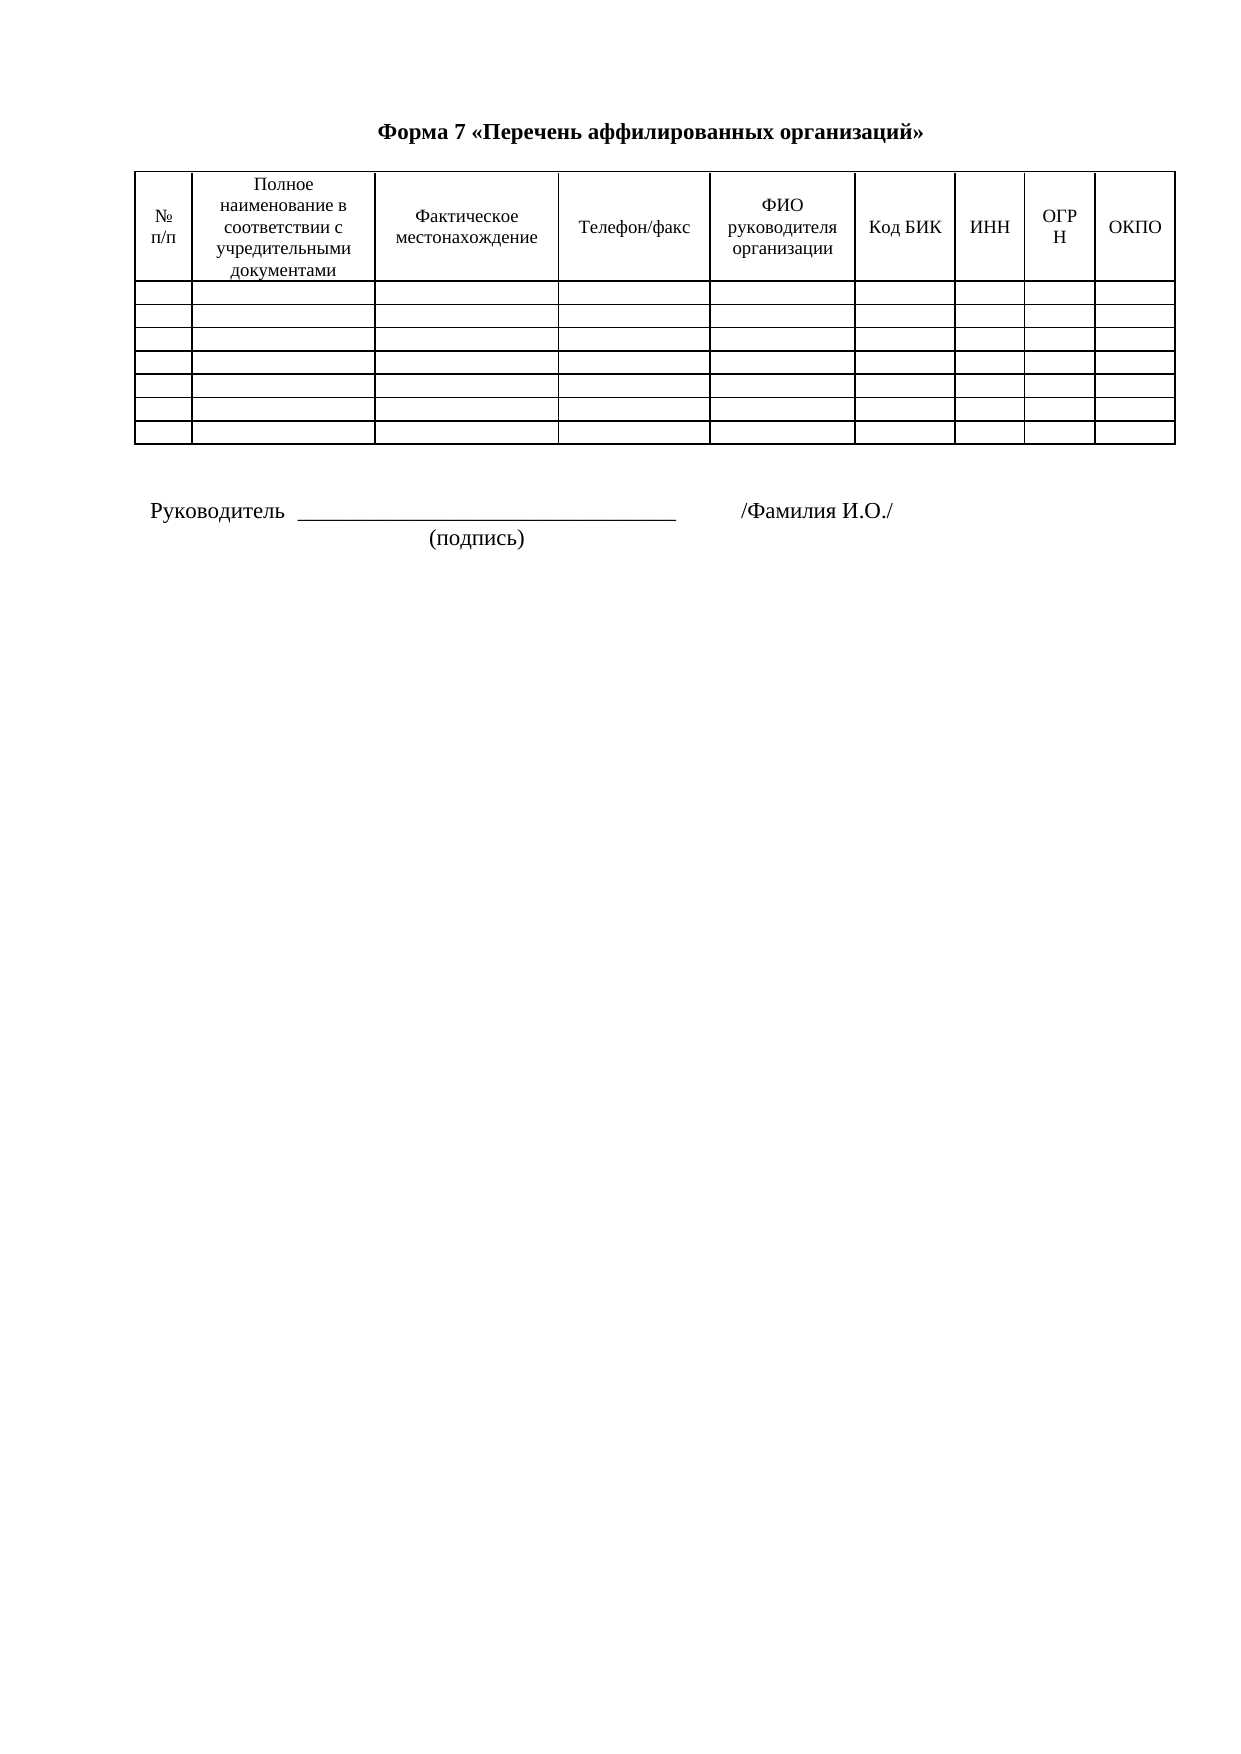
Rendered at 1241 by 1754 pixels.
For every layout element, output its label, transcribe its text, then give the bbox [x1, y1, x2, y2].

table_cell [376, 282, 558, 303]
table_header № п/п [136, 172, 192, 280]
table_cell [193, 305, 374, 327]
table_cell [711, 305, 854, 327]
table_cell [193, 398, 374, 420]
table_cell [136, 352, 191, 373]
table_cell [1025, 328, 1094, 350]
table_cell [1025, 422, 1094, 443]
table_cell [856, 282, 954, 303]
table_cell [193, 282, 374, 303]
table_cell [856, 328, 954, 350]
table_cell [1096, 398, 1174, 420]
table_cell [136, 398, 191, 420]
table_cell [193, 422, 374, 443]
table_cell [559, 375, 709, 397]
table_cell [956, 305, 1024, 327]
table_cell [559, 305, 709, 327]
table_cell [1096, 375, 1174, 397]
table_cell [376, 422, 558, 443]
table_cell [193, 328, 374, 350]
text Форма 7 «Перечень аффилированных организаций» [150, 118, 1152, 144]
table_header ОКПО [1096, 172, 1174, 280]
table_header ОГРН [1025, 172, 1095, 280]
table_cell [559, 422, 709, 443]
table_cell [559, 352, 709, 373]
table_cell [956, 422, 1024, 443]
table_cell [136, 328, 191, 350]
table_cell [856, 398, 954, 420]
table_cell [376, 398, 558, 420]
table_cell [856, 305, 954, 327]
table_cell [136, 282, 191, 303]
table_cell [956, 282, 1024, 303]
table_cell [1025, 375, 1094, 397]
table_header Код БИК [856, 172, 955, 280]
table_header Полное наименование в соответствии с учредительными документами [193, 172, 375, 280]
table_cell [956, 352, 1024, 373]
table_cell [1025, 352, 1094, 373]
table_header Фактическое местонахождение [376, 172, 558, 280]
table_header ИНН [956, 172, 1024, 280]
table_cell [711, 282, 854, 303]
table_cell [193, 352, 374, 373]
text (подпись) [150, 524, 1152, 550]
table_cell [711, 422, 854, 443]
table_cell [376, 352, 558, 373]
table_cell [136, 375, 191, 397]
table_cell [559, 398, 709, 420]
table_cell [956, 398, 1024, 420]
table_cell [856, 352, 954, 373]
table_cell [956, 328, 1024, 350]
table_cell [1096, 305, 1174, 327]
table_header ФИО руководителя организации [711, 172, 855, 280]
table_cell [711, 352, 854, 373]
table_cell [136, 305, 191, 327]
table_cell [956, 375, 1024, 397]
table_cell [711, 375, 854, 397]
table_cell [711, 328, 854, 350]
table_cell [1096, 352, 1174, 373]
table_cell [376, 328, 558, 350]
table_header Телефон/факс [559, 172, 710, 280]
table_cell [856, 375, 954, 397]
text Руководитель _________________________________ /Фамилия И.О./ [150, 498, 1152, 524]
table_cell [559, 328, 709, 350]
table_cell [559, 282, 709, 303]
table_cell [1025, 305, 1094, 327]
table_cell [1096, 282, 1174, 303]
table_cell [376, 305, 558, 327]
table_cell [136, 422, 191, 443]
table_cell [1096, 422, 1174, 443]
table_cell [1025, 398, 1094, 420]
table_cell [1025, 282, 1094, 303]
table_cell [376, 375, 558, 397]
table_cell [193, 375, 374, 397]
table_cell [711, 398, 854, 420]
table_cell [1096, 328, 1174, 350]
table_cell [856, 422, 954, 443]
